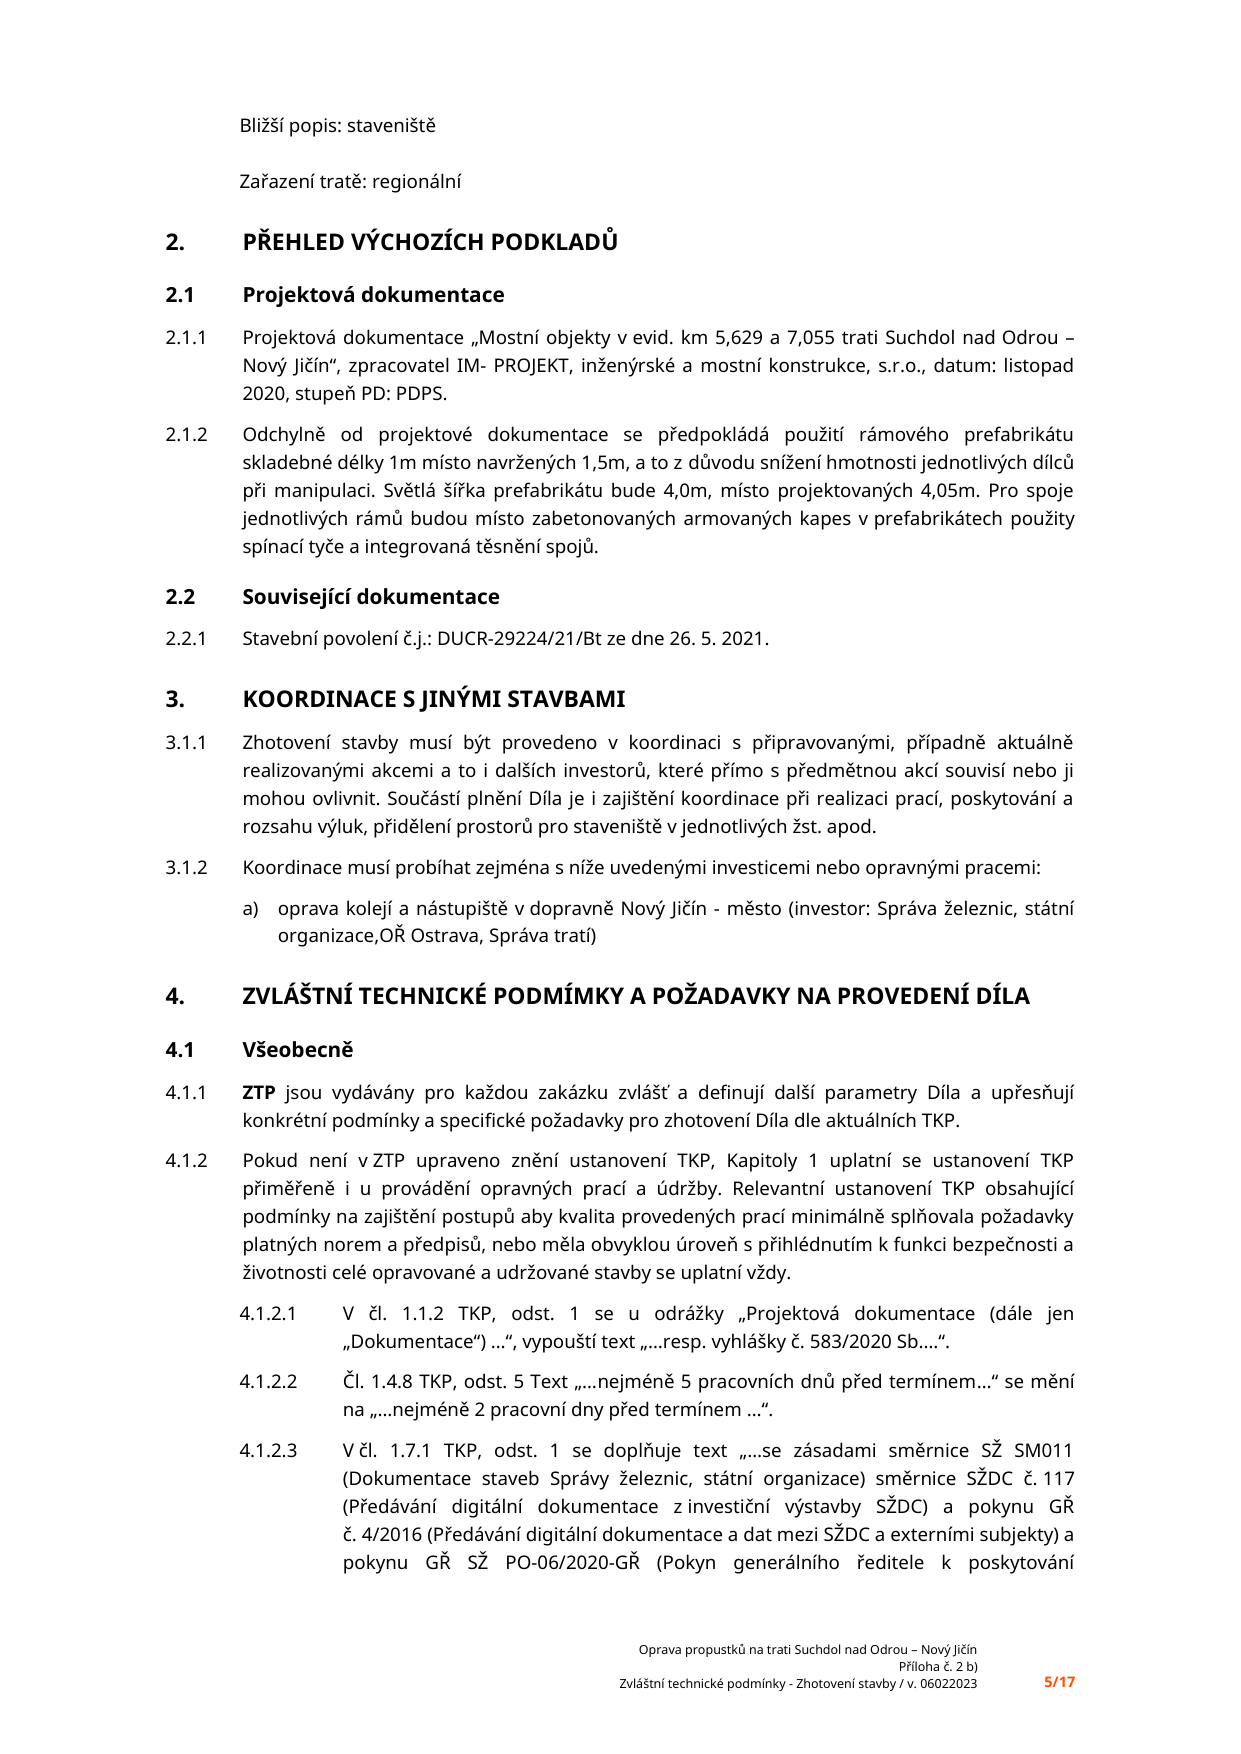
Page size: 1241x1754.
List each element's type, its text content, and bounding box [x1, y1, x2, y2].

text Související dokumentace [165, 582, 1075, 610]
text Odchylně od projektové dokumentace se předpokládá použití rámového prefabrikátu skladebné délky 1m místo navržených 1,5m, a to z důvodu snížení hmotnosti jednotlivých dílců při manipulaci. Světlá šířka prefabrikátu bude 4,0m, místo projektovaných 4,05m. Pro spoje jednotlivých rámů budou místo zabetonovaných armovaných kapes v prefabrikátech použity spínací tyče a integrovaná těsnění spojů. [165, 421, 1075, 558]
text Všeobecně [165, 1035, 1075, 1064]
text Zvláštní TECHNICKÉ podmímky a požadavky na PROVEDENÍ DÍLA [165, 980, 1075, 1011]
list Bližší popis: staveniště [165, 112, 1075, 138]
text Čl. 1.4.8 TKP, odst. 5 Text „…nejméně 5 pracovních dnů před termínem…“ se mění na „…nejméně 2 pracovní dny před termínem …“. [239, 1369, 1075, 1422]
text ZTP jsou vydávány pro každou zakázku zvlášť a definují další parametry Díla a upřesňují konkrétní podmínky a specifické požadavky pro zhotovení Díla dle aktuálních TKP. [165, 1079, 1075, 1132]
text Pokud není v ZTP upraveno znění ustanovení TKP, Kapitoly 1 uplatní se ustanovení TKP přiměřeně i u provádění opravných prací a údržby. Relevantní ustanovení TKP obsahující podmínky na zajištění postupů aby kvalita provedených prací minimálně splňovala požadavky platných norem a předpisů, nebo měla obvyklou úroveň s přihlédnutím k funkci bezpečnosti a životnosti celé opravované a udržované stavby se uplatní vždy. [165, 1147, 1075, 1285]
text Projektová dokumentace [165, 281, 1075, 309]
text Zhotovení stavby musí být provedeno v koordinaci s připravovanými, případně aktuálně realizovanými akcemi a to i dalších investorů, které přímo s předmětnou akcí souvisí nebo ji mohou ovlivnit. Součástí plnění Díla je i zajištění koordinace při realizaci prací, poskytování a rozsahu výluk, přidělení prostorů pro staveniště v jednotlivých žst. apod. [165, 730, 1075, 839]
text Koordinace musí probíhat zejména s níže uvedenými investicemi nebo opravnými pracemi: [165, 854, 1075, 880]
text PŘEHLED VÝCHOZÍCH PODKLADŮ [165, 225, 1075, 257]
text V čl. 1.1.2 TKP, odst. 1 se u odrážky „Projektová dokumentace (dále jen „Dokumentace“) …“, vypouští text „…resp. vyhlášky č. 583/2020 Sb.…“. [239, 1300, 1075, 1354]
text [239, 1437, 1075, 1575]
text Projektová dokumentace „Mostní objekty v evid. km 5,629 a 7,055 trati Suchdol nad Odrou – Nový Jičín“, zpracovatel IM- PROJEKT, inženýrské a mostní konstrukce, s.r.o., datum: listopad 2020, stupeň PD: PDPS. [165, 324, 1075, 406]
text Stavební povolení č.j.: DUCR-29224/21/Bt ze dne 26. 5. 2021. [165, 626, 1075, 651]
list oprava kolejí a nástupiště v dopravně Nový Jičín - město (investor: Správa železnic, státní organizace,OŘ Ostrava, Správa tratí) [242, 895, 1075, 948]
text KOORDINACE S JINÝMI STAVBAMI [165, 683, 1075, 714]
list Zařazení tratě: regionální [165, 168, 1075, 194]
